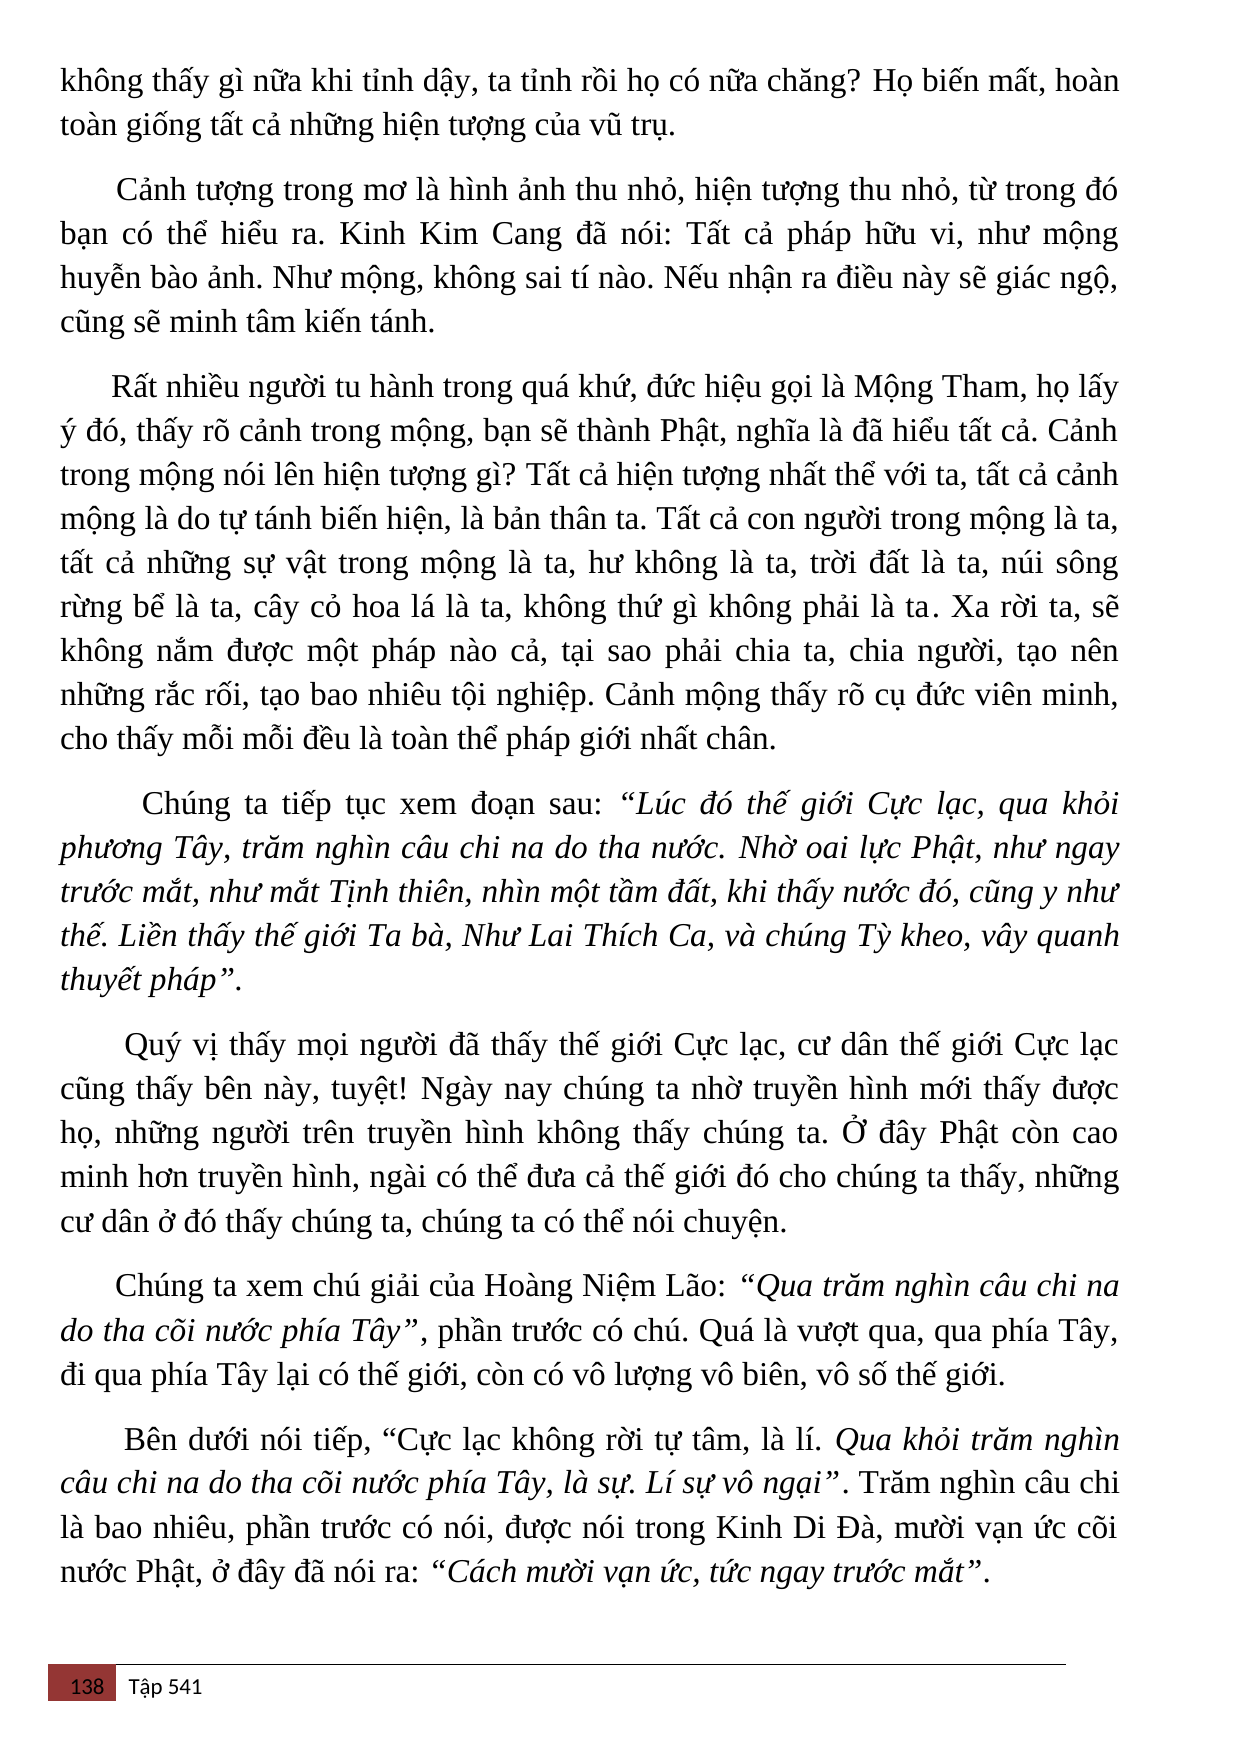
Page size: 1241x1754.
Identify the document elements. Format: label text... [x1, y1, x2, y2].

text Quý vị thấy mọi người đã thấy thế giới Cực lạc, cư dân thế giới Cực lạc cũng thấy bên này, tuyệt! Ngày nay chúng ta nhờ truyền hình mới thấy được họ, những người trên truyền hình không thấy chúng ta. Ở đây Phật còn cao minh hơn truyền hình, ngài có thể đưa cả thế giới đó cho chúng ta thấy, những cư dân ở đó thấy chúng ta, chúng ta có thể nói chuyện. [60, 1024, 1120, 1239]
text Chúng ta tiếp tục xem đoạn sau: “Lúc đó thế giới Cực lạc, qua khỏi phương Tây, trăm nghìn câu chi na do tha nước. Nhờ oai lực Phật, như ngay trước mắt, như mắt Tịnh thiên, nhìn một tầm đất, khi thấy nước đó, cũng y như thế. Liền thấy thế giới Ta bà, Như Lai Thích Ca, và chúng Tỳ kheo, vây quanh thuyết pháp”. [60, 783, 1120, 998]
text Rất nhiều người tu hành trong quá khứ, đức hiệu gọi là Mộng Tham, họ lấy ý đó, thấy rõ cảnh trong mộng, bạn sẽ thành Phật, nghĩa là đã hiểu tất cả. Cảnh trong mộng nói lên hiện tượng gì? Tất cả hiện tượng nhất thể với ta, tất cả cảnh mộng là do tự tánh biến hiện, là bản thân ta. Tất cả con người trong mộng là ta, tất cả những sự vật trong mộng là ta, hư không là ta, trời đất là ta, núi sông rừng bể là ta, cây cỏ hoa lá là ta, không thứ gì không phải là ta. Xa rời ta, sẽ không nắm được một pháp nào cả, tại sao phải chia ta, chia người, tạo nên những rắc rối, tạo bao nhiêu tội nghiệp. Cảnh mộng thấy rõ cụ đức viên minh, cho thấy mỗi mỗi đều là toàn thể pháp giới nhất chân. [60, 366, 1120, 757]
text Cảnh tượng trong mơ là hình ảnh thu nhỏ, hiện tượng thu nhỏ, từ trong đó bạn có thể hiểu ra. Kinh Kim Cang đã nói: Tất cả pháp hữu vi, như mộng huyễn bào ảnh. Như mộng, không sai tí nào. Nếu nhận ra điều này sẽ giác ngộ, cũng sẽ minh tâm kiến tánh. [60, 169, 1120, 339]
text Chúng ta xem chú giải của Hoàng Niệm Lão: “Qua trăm nghìn câu chi na do tha cõi nước phía Tây”, phần trước có chú. Quá là vượt qua, qua phía Tây, đi qua phía Tây lại có thế giới, còn có vô lượng vô biên, vô số thế giới. [60, 1266, 1120, 1392]
text Bên dưới nói tiếp, “Cực lạc không rời tự tâm, là lí. Qua khỏi trăm nghìn câu chi na do tha cõi nước phía Tây, là sự. Lí sự vô ngại”. Trăm nghìn câu chi là bao nhiêu, phần trước có nói, được nói trong Kinh Di Đà, mười vạn ức cõi nước Phật, ở đây đã nói ra: “Cách mười vạn ức, tức ngay trước mắt”. [60, 1419, 1120, 1589]
